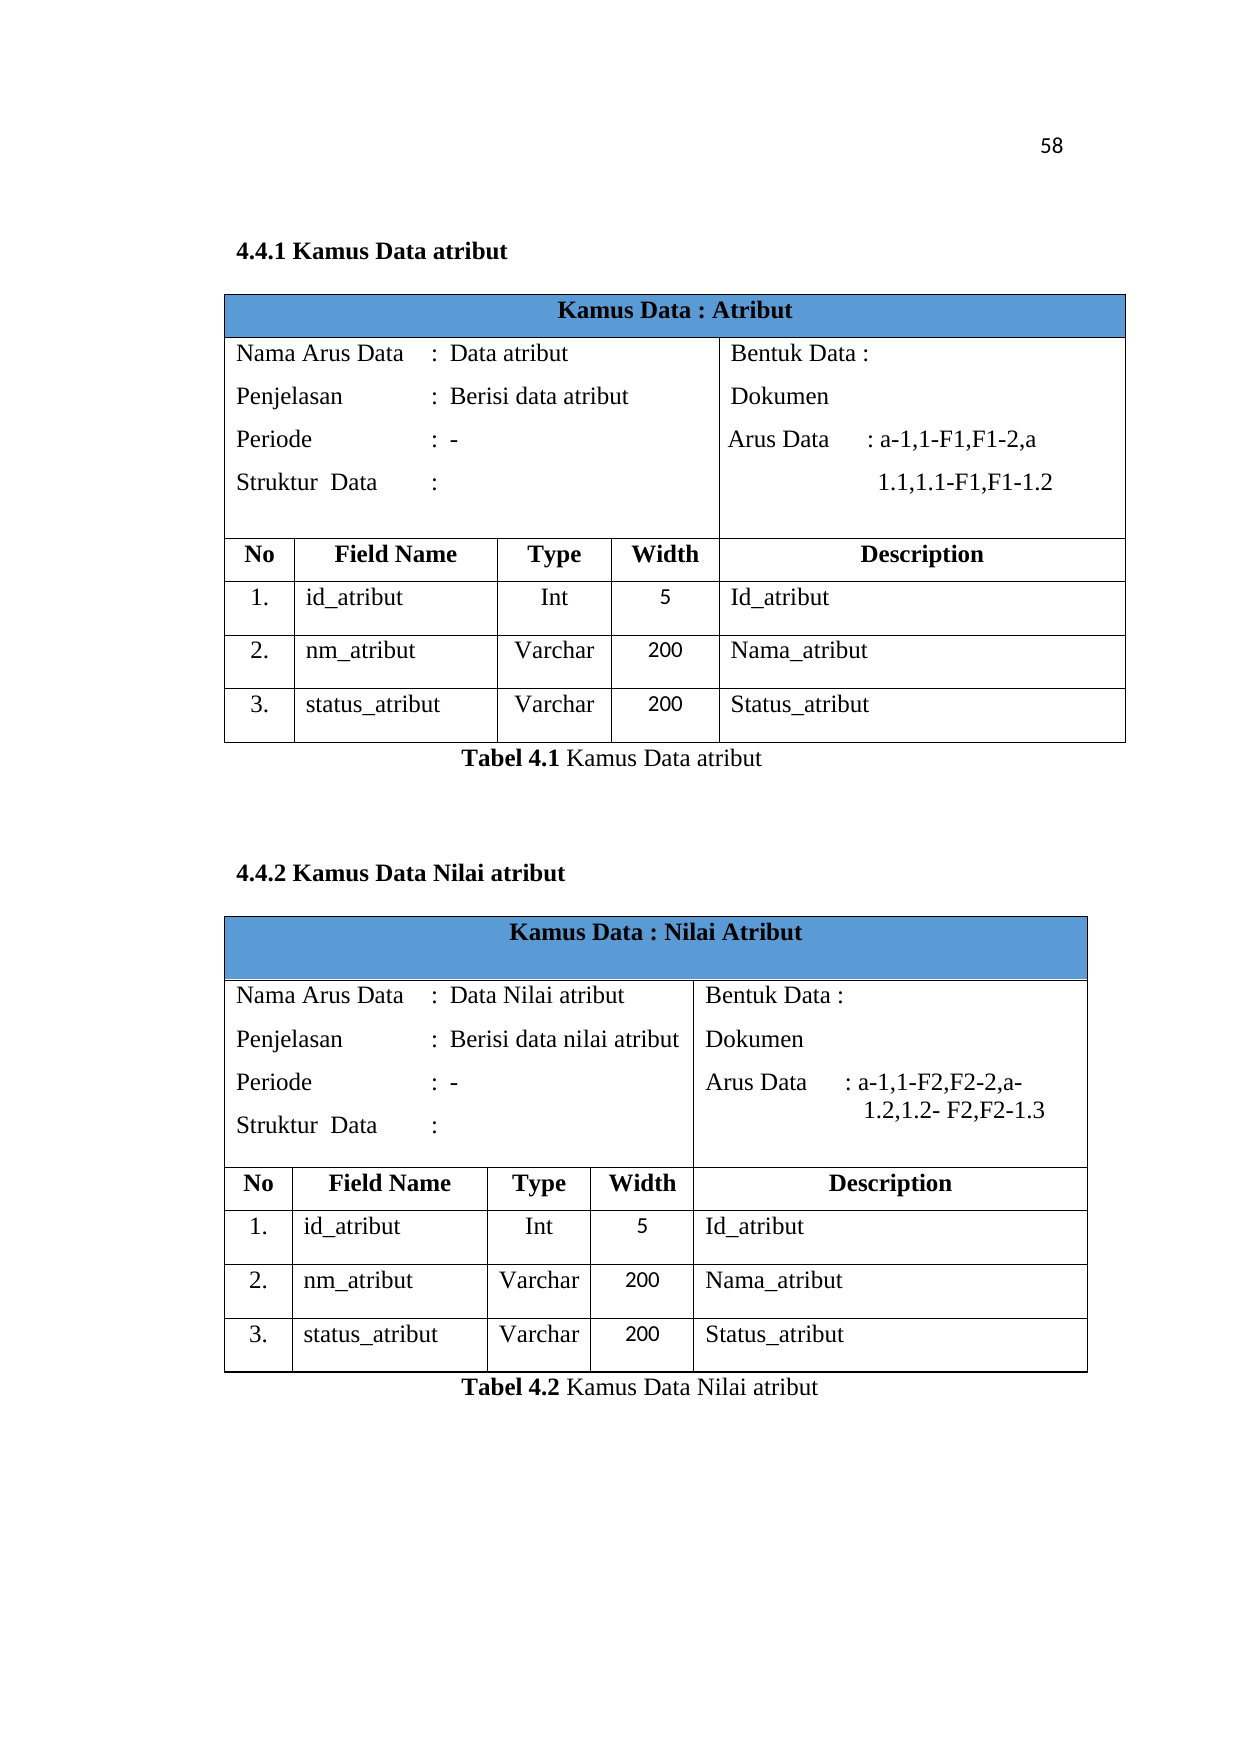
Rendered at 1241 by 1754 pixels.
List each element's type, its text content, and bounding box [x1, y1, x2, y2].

subtitle 4.4.1 Kamus Data atribut [236, 236, 1063, 265]
table_cell Nama_atribut [694, 1265, 1087, 1318]
table_cell Width [612, 539, 719, 581]
table_header Kamus Data : Atribut [225, 295, 1125, 337]
table_cell Description [720, 539, 1125, 581]
table_cell Varchar [498, 636, 611, 688]
text Tabel 4.2 Kamus Data Nilai atribut [386, 1373, 1063, 1401]
table_cell 200 [612, 636, 719, 688]
table_cell Nama Arus Data : Data Nilai atribut Penjelasan : Berisi data nilai atribut Periode : - Struktur Data : [225, 981, 693, 1167]
table_cell nm_atribut [293, 1265, 487, 1318]
table_cell 1. [225, 582, 294, 634]
table_cell 200 [591, 1265, 693, 1318]
table_cell Description [694, 1168, 1087, 1210]
table_cell No [225, 1168, 292, 1210]
table_cell 3. [225, 689, 294, 742]
table_cell Int [498, 582, 611, 634]
table_cell Id_atribut [694, 1211, 1087, 1264]
table_cell Width [591, 1168, 693, 1210]
table_cell Nama_atribut [720, 636, 1125, 688]
table_cell Status_atribut [720, 689, 1125, 742]
table_cell 5 [612, 582, 719, 634]
table_cell 200 [612, 689, 719, 742]
table_cell status_atribut [295, 689, 497, 742]
table_cell Bentuk Data : Dokumen Arus Data : a-1,1-F2,F2-2,a-1.2,1.2- F2,F2-1.3 [694, 981, 1087, 1167]
text Tabel 4.1 Kamus Data atribut [386, 743, 1063, 772]
table_header Kamus Data : Nilai Atribut [225, 917, 1087, 979]
table_cell 5 [591, 1211, 693, 1264]
table_cell 2. [225, 1265, 292, 1318]
table_cell 3. [225, 1319, 292, 1371]
table_cell Field Name [293, 1168, 487, 1210]
table_cell status_atribut [293, 1319, 487, 1371]
subtitle 4.4.2 Kamus Data Nilai atribut [236, 858, 1063, 887]
table_cell Bentuk Data : Dokumen Arus Data : a-1,1-F1,F1-2,a 1.1,1.1-F1,F1-1.2 [720, 338, 1125, 538]
table_cell Type [498, 539, 611, 581]
table_cell Id_atribut [720, 582, 1125, 634]
table_cell Nama Arus Data : Data atribut Penjelasan : Berisi data atribut Periode : - Struktur Data : [225, 338, 719, 538]
table_cell Type [488, 1168, 590, 1210]
table_cell No [225, 539, 294, 581]
table_cell Varchar [498, 689, 611, 742]
table_cell 2. [225, 636, 294, 688]
table_cell id_atribut [293, 1211, 487, 1264]
table_cell Status_atribut [694, 1319, 1087, 1371]
table_cell id_atribut [295, 582, 497, 634]
table_cell Varchar [488, 1265, 590, 1318]
table_cell 1. [225, 1211, 292, 1264]
table_cell Int [488, 1211, 590, 1264]
table_cell Varchar [488, 1319, 590, 1371]
table_cell nm_atribut [295, 636, 497, 688]
table_cell 200 [591, 1319, 693, 1371]
table_cell Field Name [295, 539, 497, 581]
